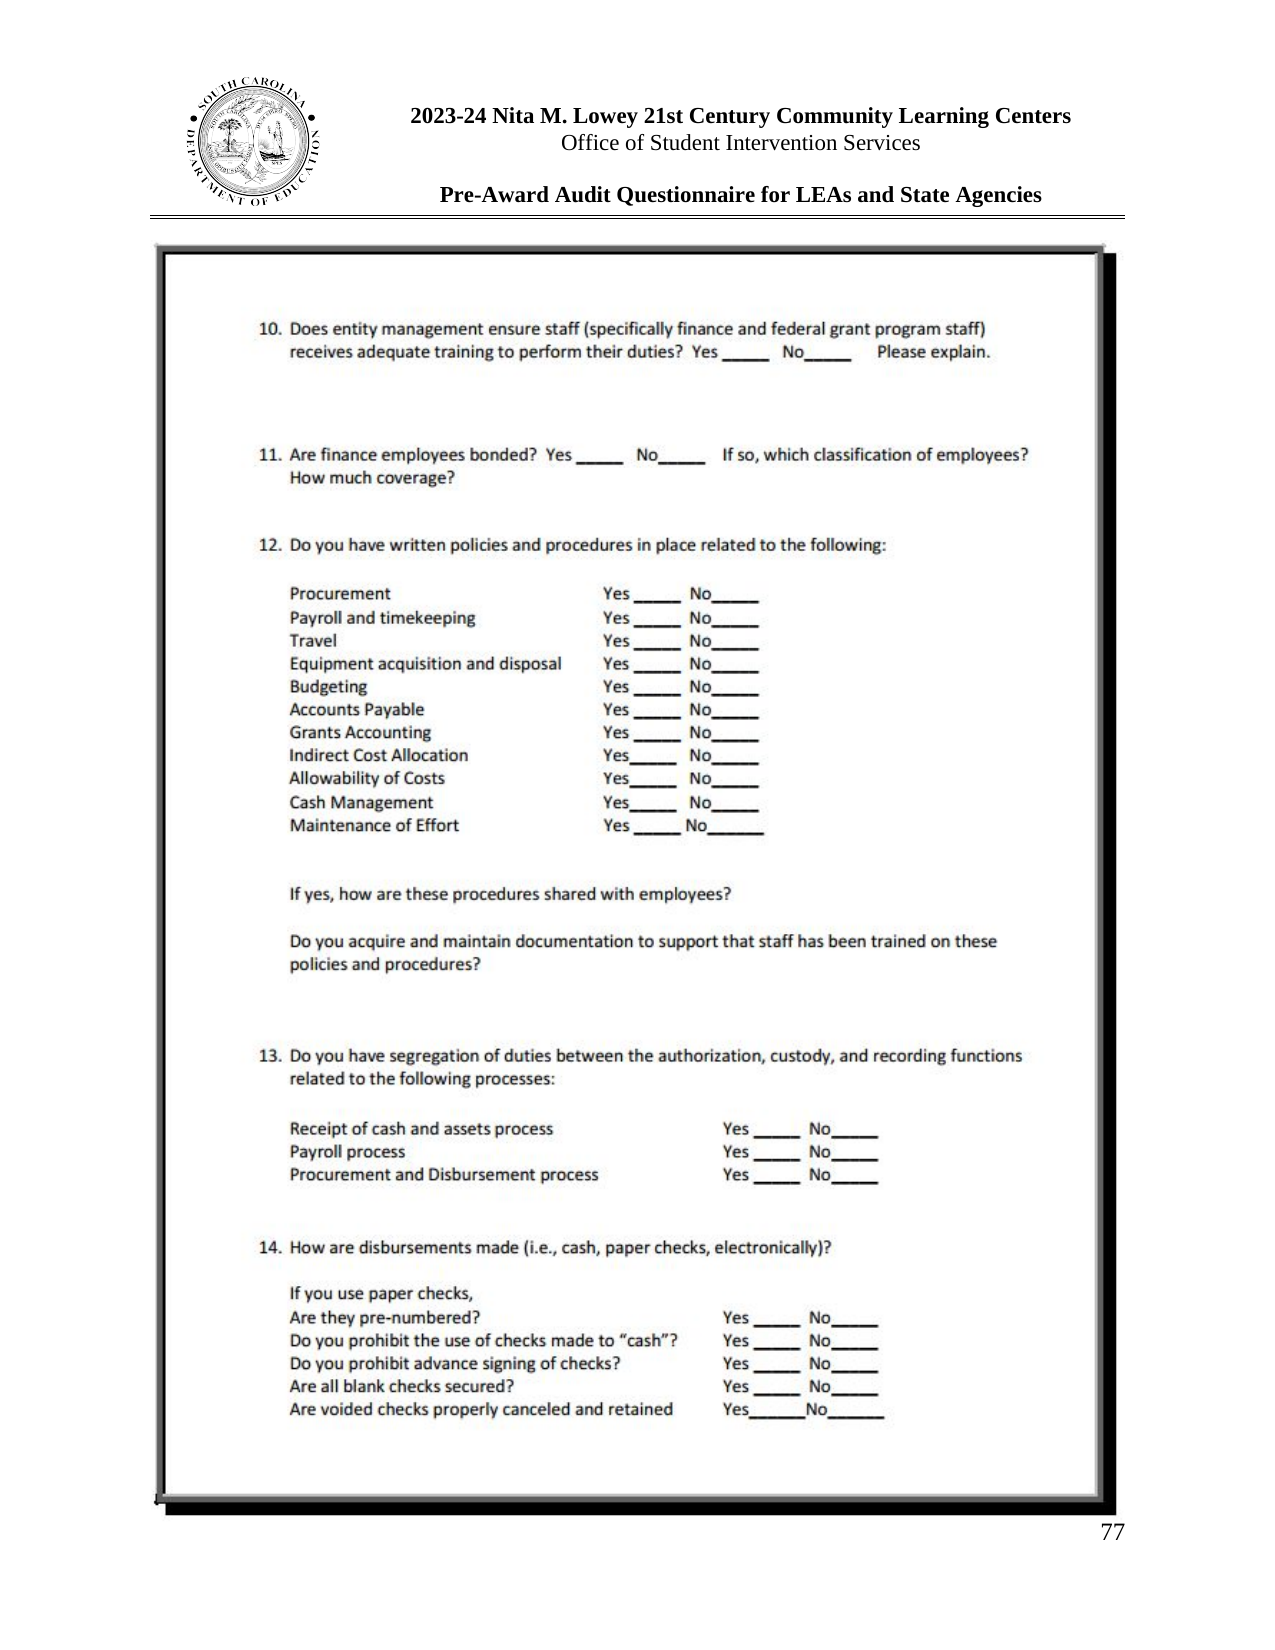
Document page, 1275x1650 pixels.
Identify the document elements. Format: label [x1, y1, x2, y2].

picture [183, 75, 324, 208]
picture [150, 240, 1125, 1524]
